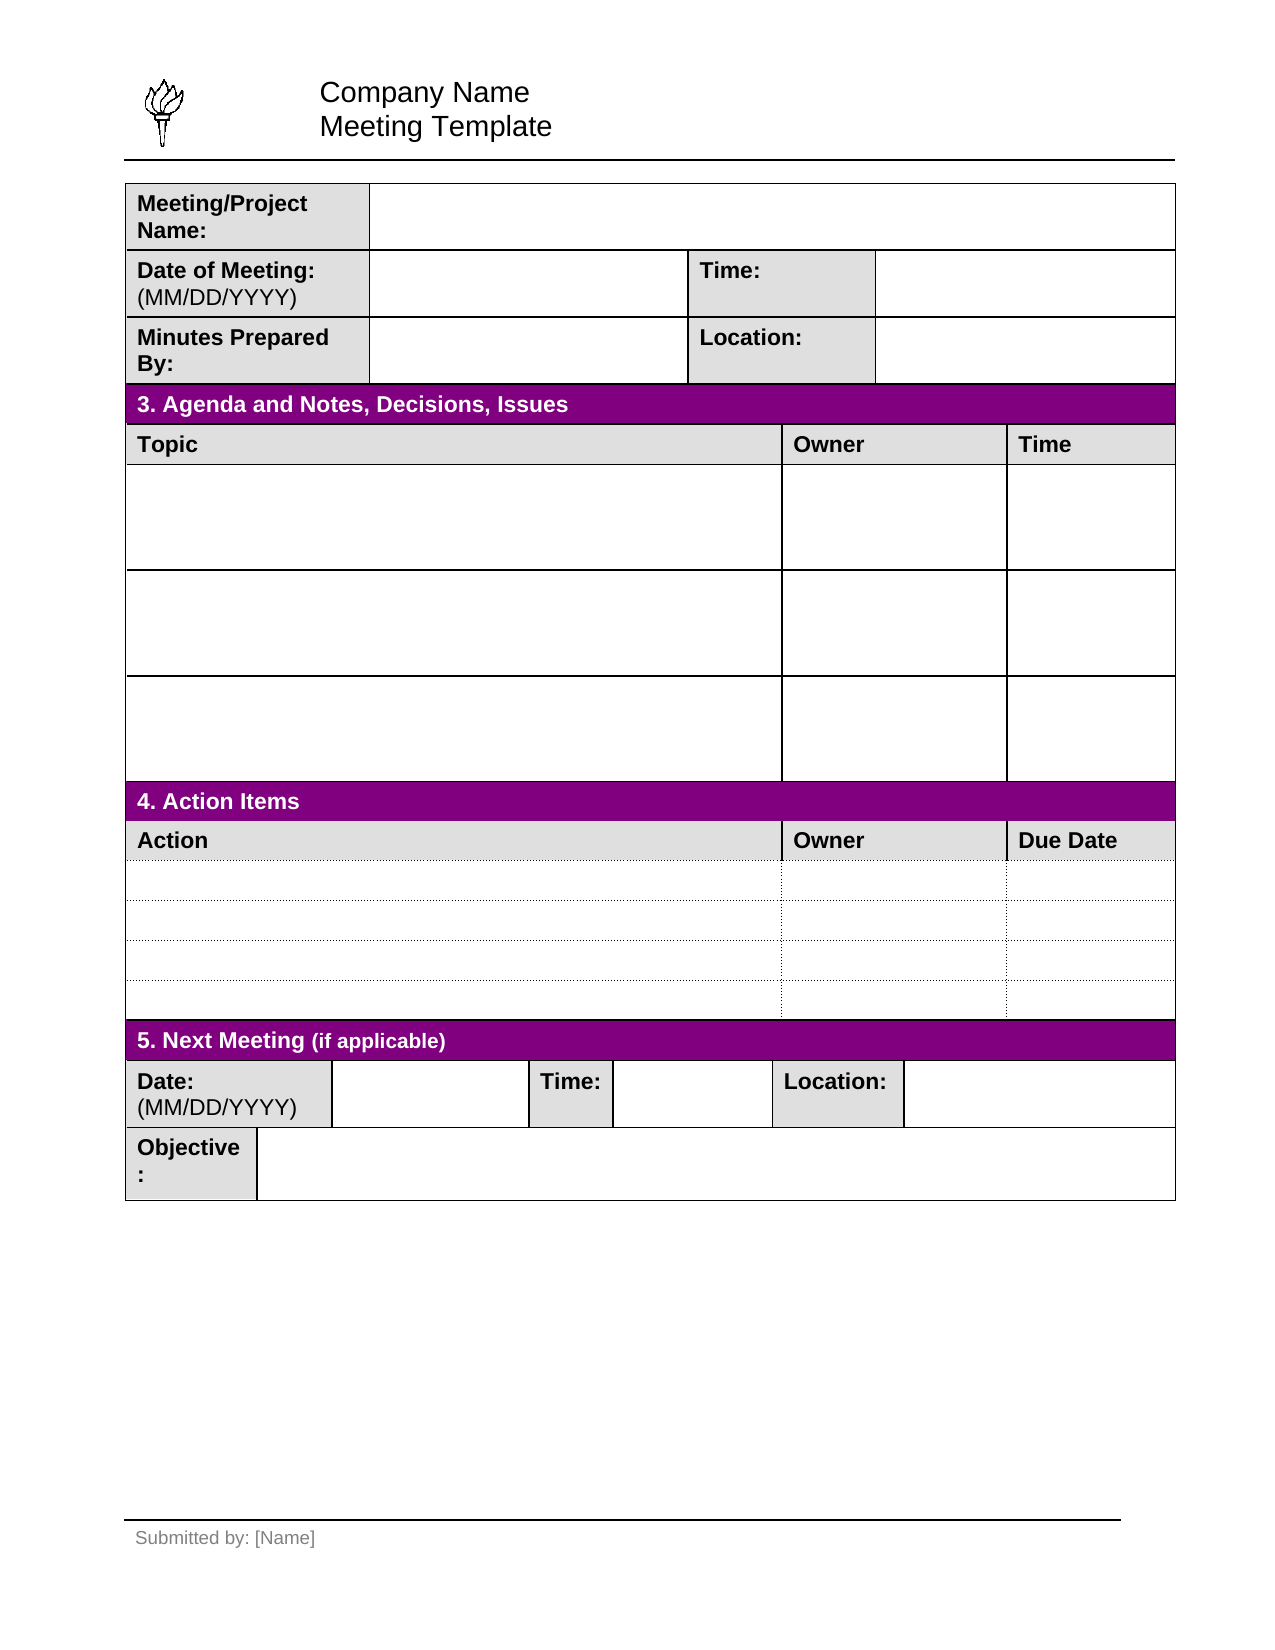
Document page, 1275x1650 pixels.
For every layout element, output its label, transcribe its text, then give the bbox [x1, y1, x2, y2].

table_cell [126, 860, 782, 900]
table_cell [126, 570, 781, 675]
table_cell Topic [126, 424, 781, 464]
table_cell Due Date [1008, 821, 1175, 860]
table_cell Action [126, 821, 781, 860]
table_cell [1007, 980, 1175, 1019]
table_cell Time: [530, 1061, 612, 1127]
table_cell 3. Agenda and Notes, Decisions, Issues [126, 384, 1175, 423]
table_cell [1007, 860, 1175, 900]
table_cell [782, 980, 1007, 1019]
table_cell [1008, 571, 1175, 675]
table_cell [126, 980, 782, 1019]
table_cell [783, 465, 1006, 569]
table_cell [876, 318, 1175, 383]
table_cell [126, 676, 781, 781]
table_cell Date: (MM/DD/YYYY) [126, 1061, 331, 1127]
table_cell [333, 1061, 528, 1127]
table_cell [1007, 940, 1175, 979]
table_cell [370, 318, 687, 383]
table_cell 4. Action Items [126, 782, 1175, 821]
table_cell [782, 940, 1007, 979]
table_cell [782, 860, 1007, 900]
table_cell Time: [689, 251, 875, 316]
table_cell [782, 900, 1007, 939]
table_cell Date of Meeting: (MM/DD/YYYY) [126, 250, 369, 316]
table_cell [258, 1128, 1175, 1199]
table_cell [126, 465, 781, 569]
table_cell Owner [783, 821, 1006, 860]
table_cell Time [1008, 425, 1175, 464]
table_cell Objective: [126, 1128, 256, 1199]
table_cell [1007, 900, 1175, 939]
table_cell [1008, 677, 1175, 781]
table_cell [370, 251, 687, 316]
table_cell [876, 251, 1175, 316]
table_header Meeting/Project Name: [126, 184, 369, 249]
table_cell Location: [773, 1061, 903, 1127]
table_cell Owner [783, 425, 1006, 464]
table_cell [1008, 465, 1175, 569]
table_cell [126, 900, 782, 939]
table_cell [783, 677, 1006, 781]
table_cell 5. Next Meeting (if applicable) [126, 1020, 1175, 1060]
table_cell [614, 1061, 772, 1127]
table_cell [905, 1061, 1175, 1127]
table_cell [126, 940, 782, 979]
table_cell Minutes Prepared By: [126, 317, 369, 383]
table_header [370, 184, 1175, 249]
table_cell Location: [689, 318, 875, 383]
table_cell [783, 571, 1006, 675]
